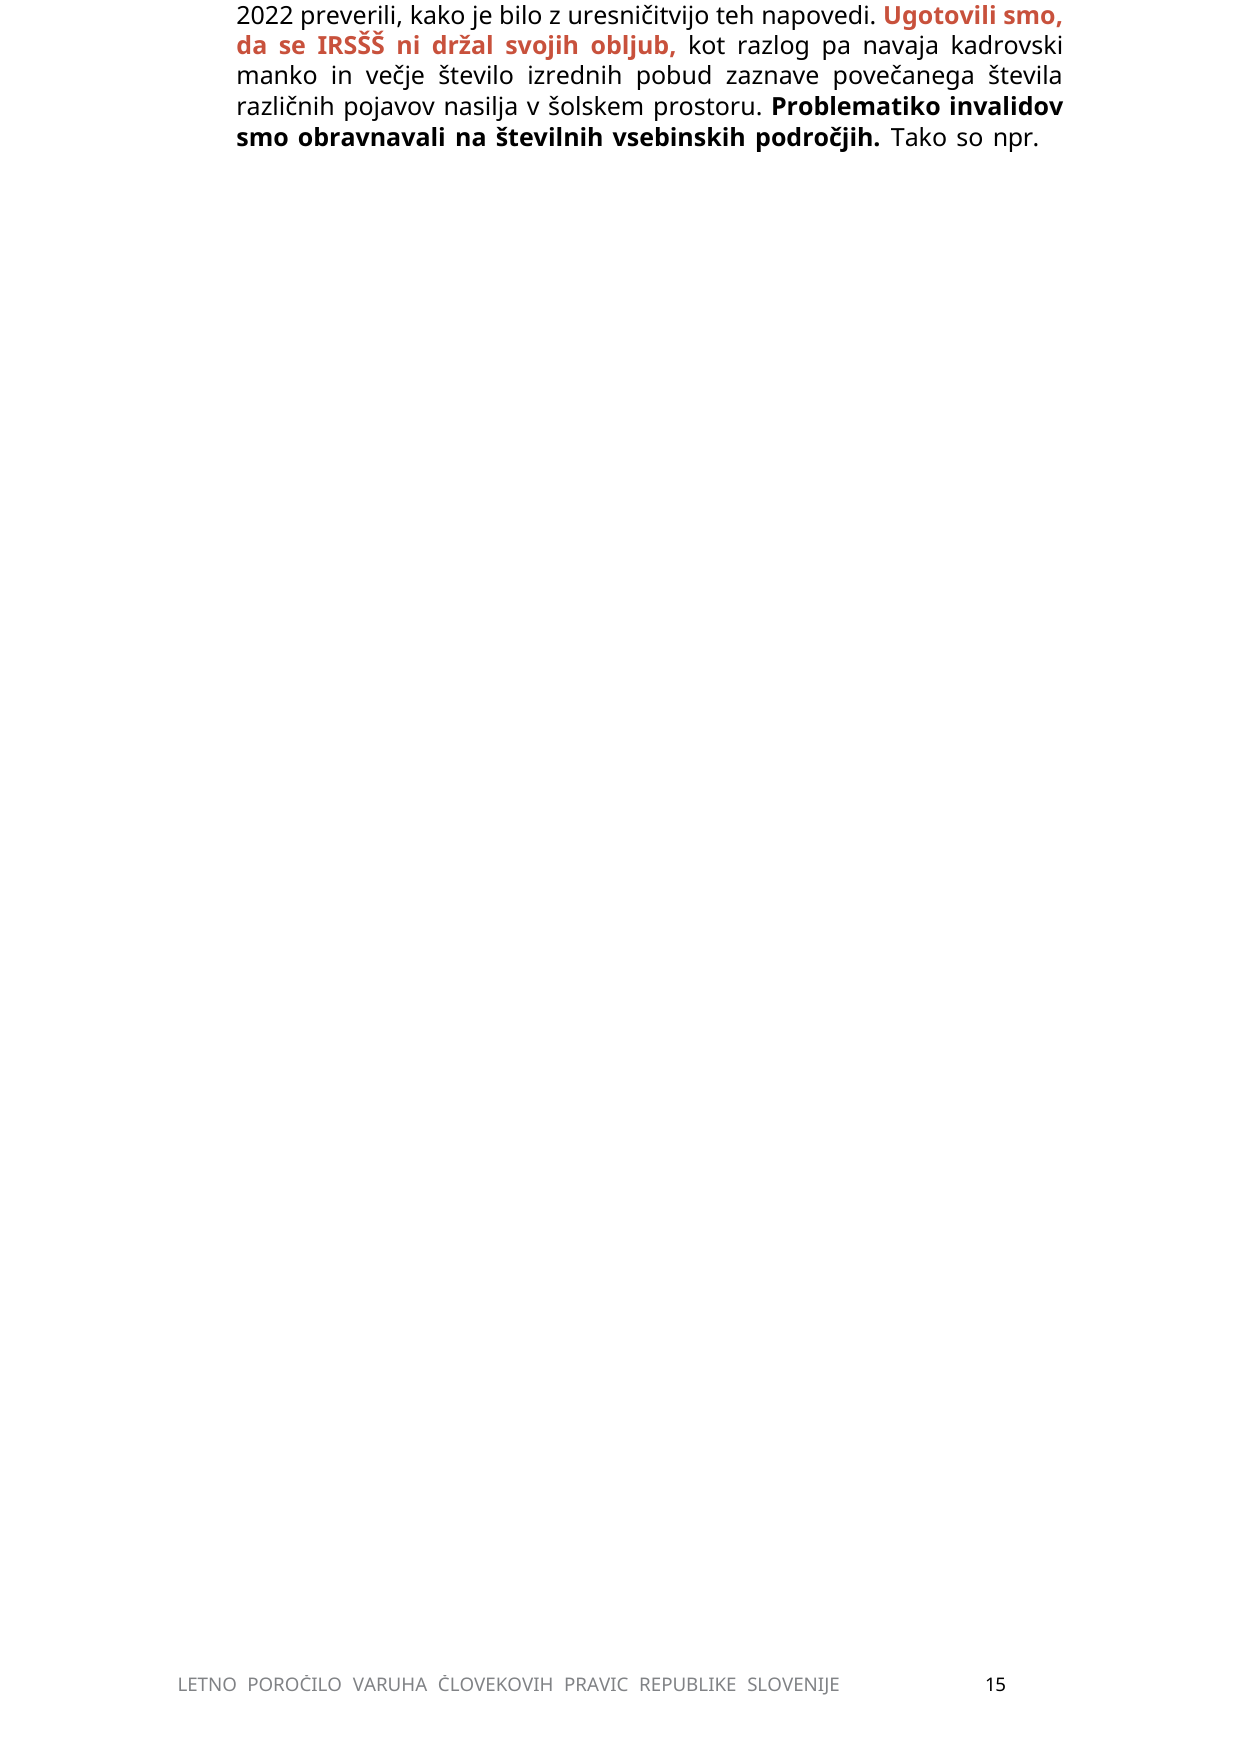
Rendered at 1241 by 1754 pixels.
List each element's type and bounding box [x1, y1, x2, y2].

text [236, 0, 1063, 153]
